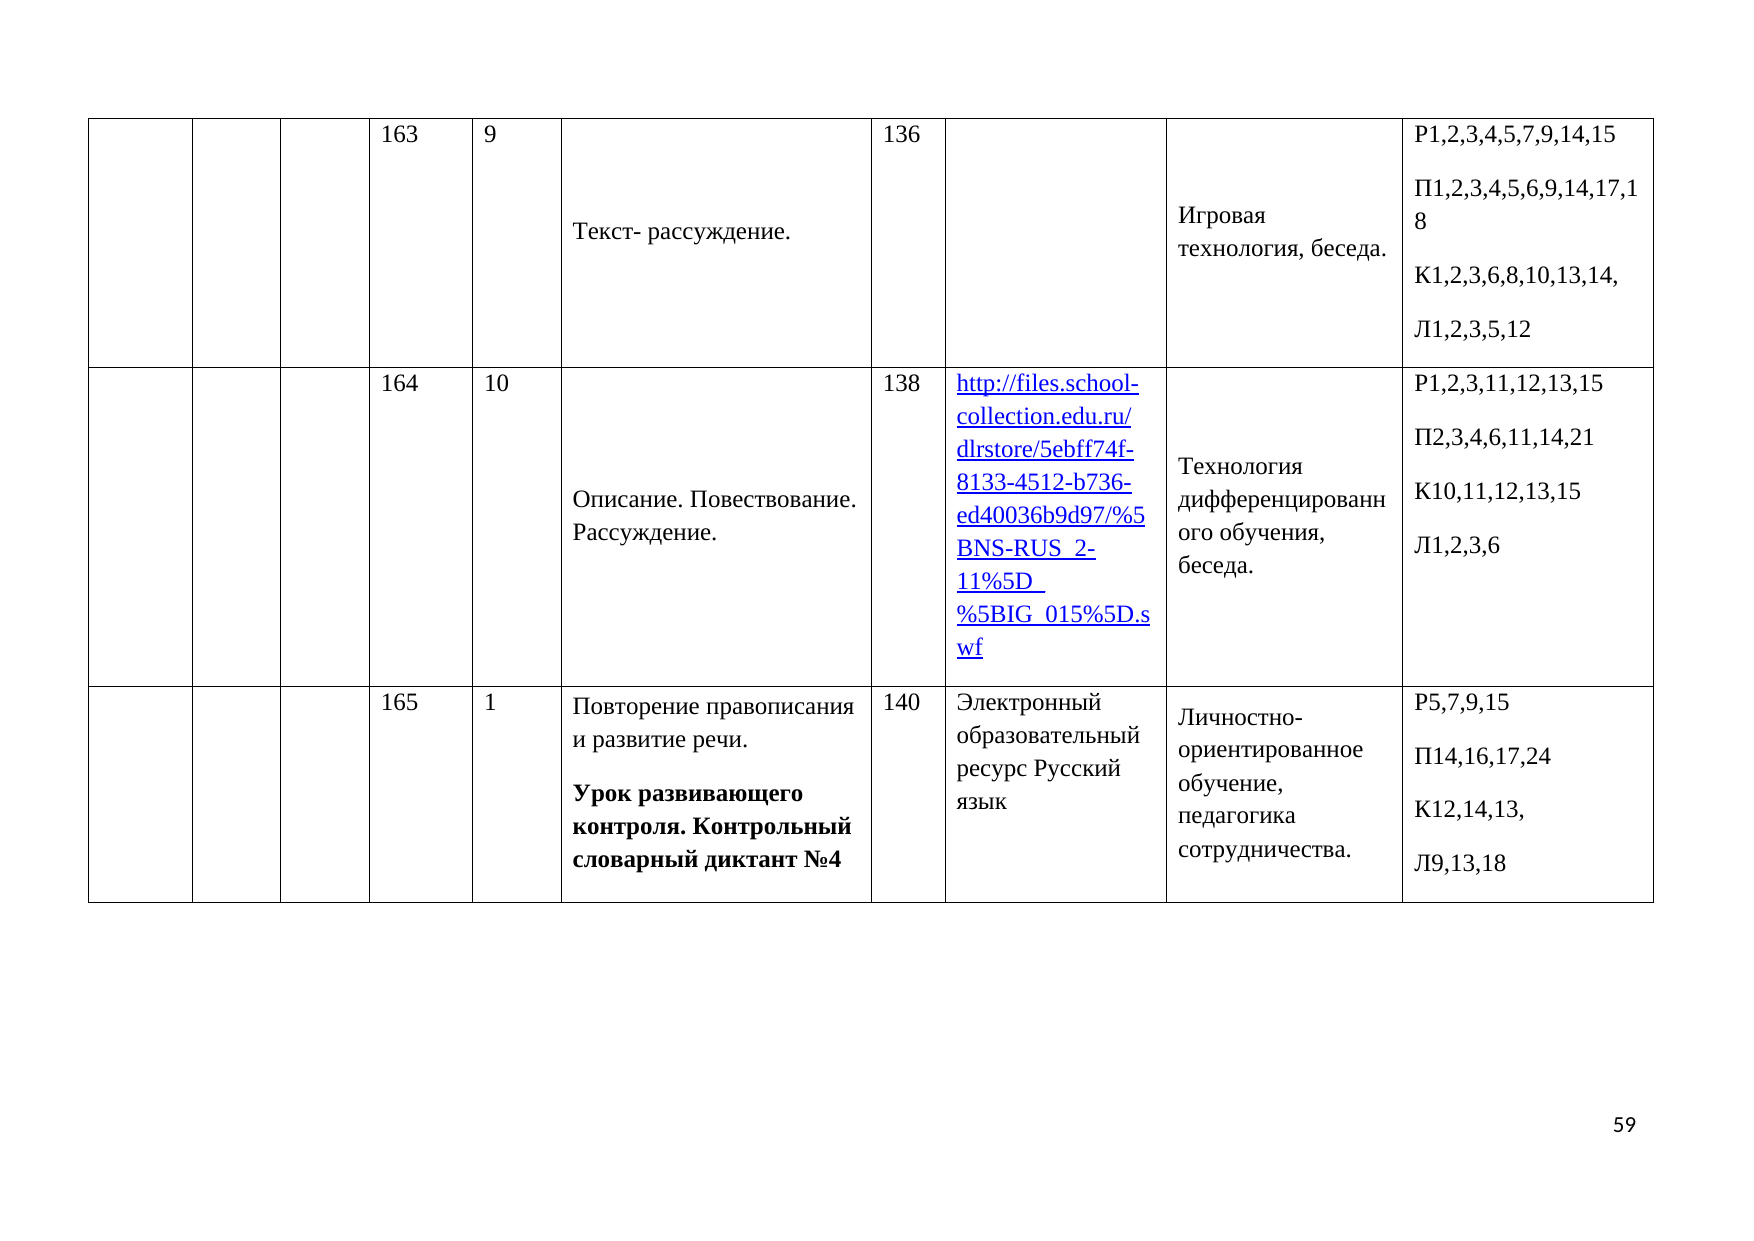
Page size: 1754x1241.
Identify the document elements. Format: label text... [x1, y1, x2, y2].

table_cell [89, 687, 192, 902]
table_cell [193, 119, 280, 367]
table_cell 10 [473, 368, 561, 686]
table_cell [193, 368, 280, 686]
table_cell [281, 119, 369, 367]
table_cell Текст- рассуждение. [562, 119, 871, 367]
table_cell [946, 119, 1166, 367]
table_cell Технология дифференцированного обучения, беседа. [1167, 368, 1402, 686]
table_cell Игровая технология, беседа. [1167, 119, 1402, 367]
table_cell Р1,2,3,11,12,13,15 П2,3,4,6,11,14,21 К10,11,12,13,15 Л1,2,3,6 [1403, 368, 1653, 686]
table_cell Повторение правописания и развитие речи. Урок развивающего контроля. Контрольный словарный диктант №4 [562, 687, 871, 902]
table_cell Электронный образовательный ресурс Русский язык [946, 687, 1166, 902]
table_cell [193, 687, 280, 902]
table_cell [89, 119, 192, 367]
table_cell 163 [370, 119, 472, 367]
table_cell 138 [872, 368, 945, 686]
table_cell 140 [872, 687, 945, 902]
table_cell Личностно-ориентированное обучение, педагогика сотрудничества. [1167, 687, 1402, 902]
table_cell [89, 368, 192, 686]
table_cell [281, 687, 369, 902]
table_cell 1 [473, 687, 561, 902]
table_cell 164 [370, 368, 472, 686]
table_cell 165 [370, 687, 472, 902]
table_cell 136 [872, 119, 945, 367]
table_cell 9 [473, 119, 561, 367]
table_cell [281, 368, 369, 686]
table_cell Р5,7,9,15 П14,16,17,24 К12,14,13, Л9,13,18 [1403, 687, 1653, 902]
table_cell Р1,2,3,4,5,7,9,14,15 П1,2,3,4,5,6,9,14,17,18 К1,2,3,6,8,10,13,14, Л1,2,3,5,12 [1403, 119, 1653, 367]
table_cell Описание. Повествование. Рассуждение. [562, 368, 871, 686]
table_cell http://files.school-collection.edu.ru/dlrstore/5ebff74f-8133-4512-b736-ed40036b9d97/%5BNS-RUS_2-11%5D_%5BIG_015%5D.swf [946, 368, 1166, 686]
